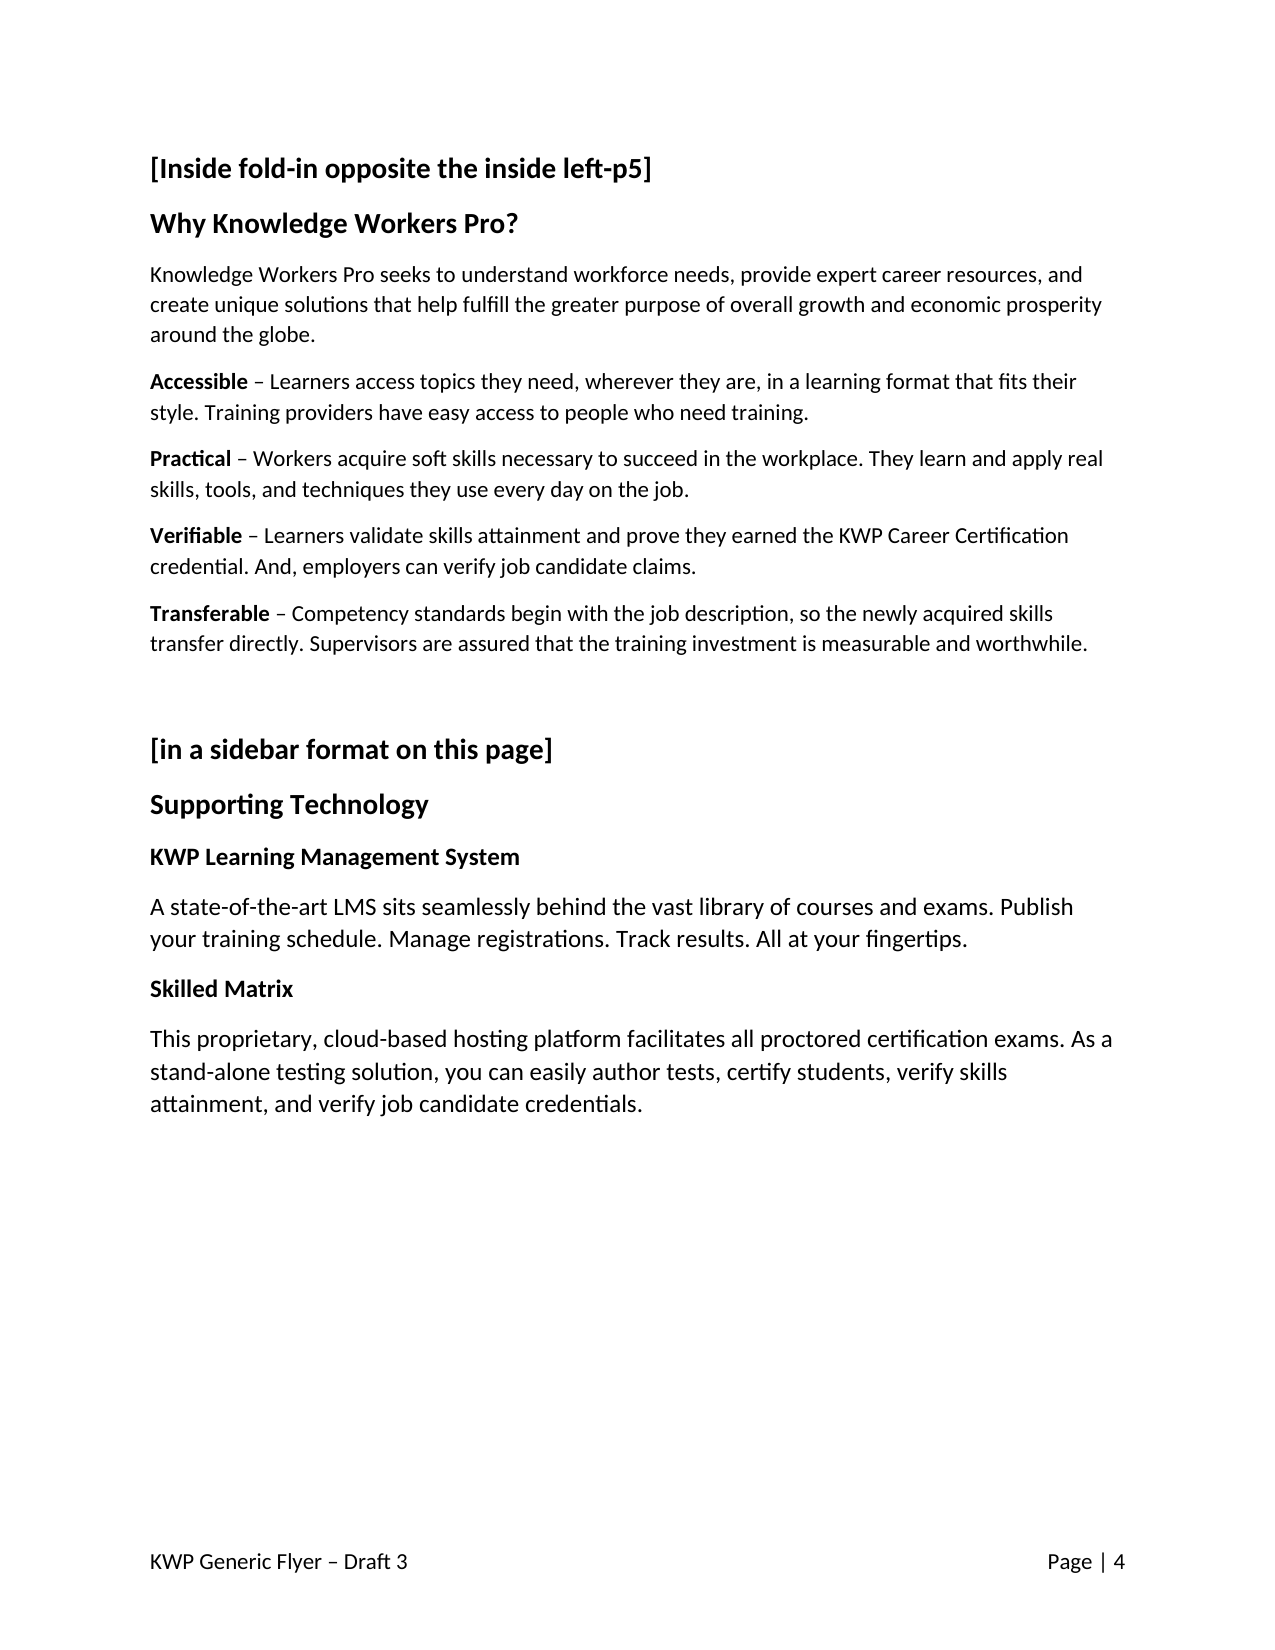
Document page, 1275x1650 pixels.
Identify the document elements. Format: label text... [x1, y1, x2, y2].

text Why Knowledge Workers Pro? [150, 205, 1125, 241]
text Transferable – Competency standards begin with the job description, so the newly acquired skills transfer directly. Supervisors are assured that the training investment is measurable and worthwhile. [150, 599, 1125, 657]
text [Inside fold-in opposite the inside left-p5] [150, 150, 1125, 186]
text Practical – Workers acquire soft skills necessary to succeed in the workplace. They learn and apply real skills, tools, and techniques they use every day on the job. [150, 444, 1125, 503]
text This proprietary, cloud-based hosting platform facilitates all proctored certification exams. As a stand-alone testing solution, you can easily author tests, certify students, verify skills attainment, and verify job candidate credentials. [150, 1023, 1125, 1119]
text A state-of-the-art LMS sits seamlessly behind the vast library of courses and exams. Publish your training schedule. Manage registrations. Track results. All at your fingertips. [150, 891, 1125, 954]
text Skilled Matrix [150, 973, 1125, 1004]
text Verifiable – Learners validate skills attainment and prove they earned the KWP Career Certification credential. And, employers can verify job candidate claims. [150, 522, 1125, 580]
text Knowledge Workers Pro seeks to understand workforce needs, provide expert career resources, and create unique solutions that help fulfill the greater purpose of overall growth and economic prosperity around the globe. [150, 260, 1125, 349]
text Supporting Technology [150, 786, 1125, 822]
text Accessible – Learners access topics they need, wherever they are, in a learning format that fits their style. Training providers have easy access to people who need training. [150, 367, 1125, 426]
text KWP Learning Management System [150, 841, 1125, 872]
text [in a sidebar format on this page] [150, 731, 1125, 767]
